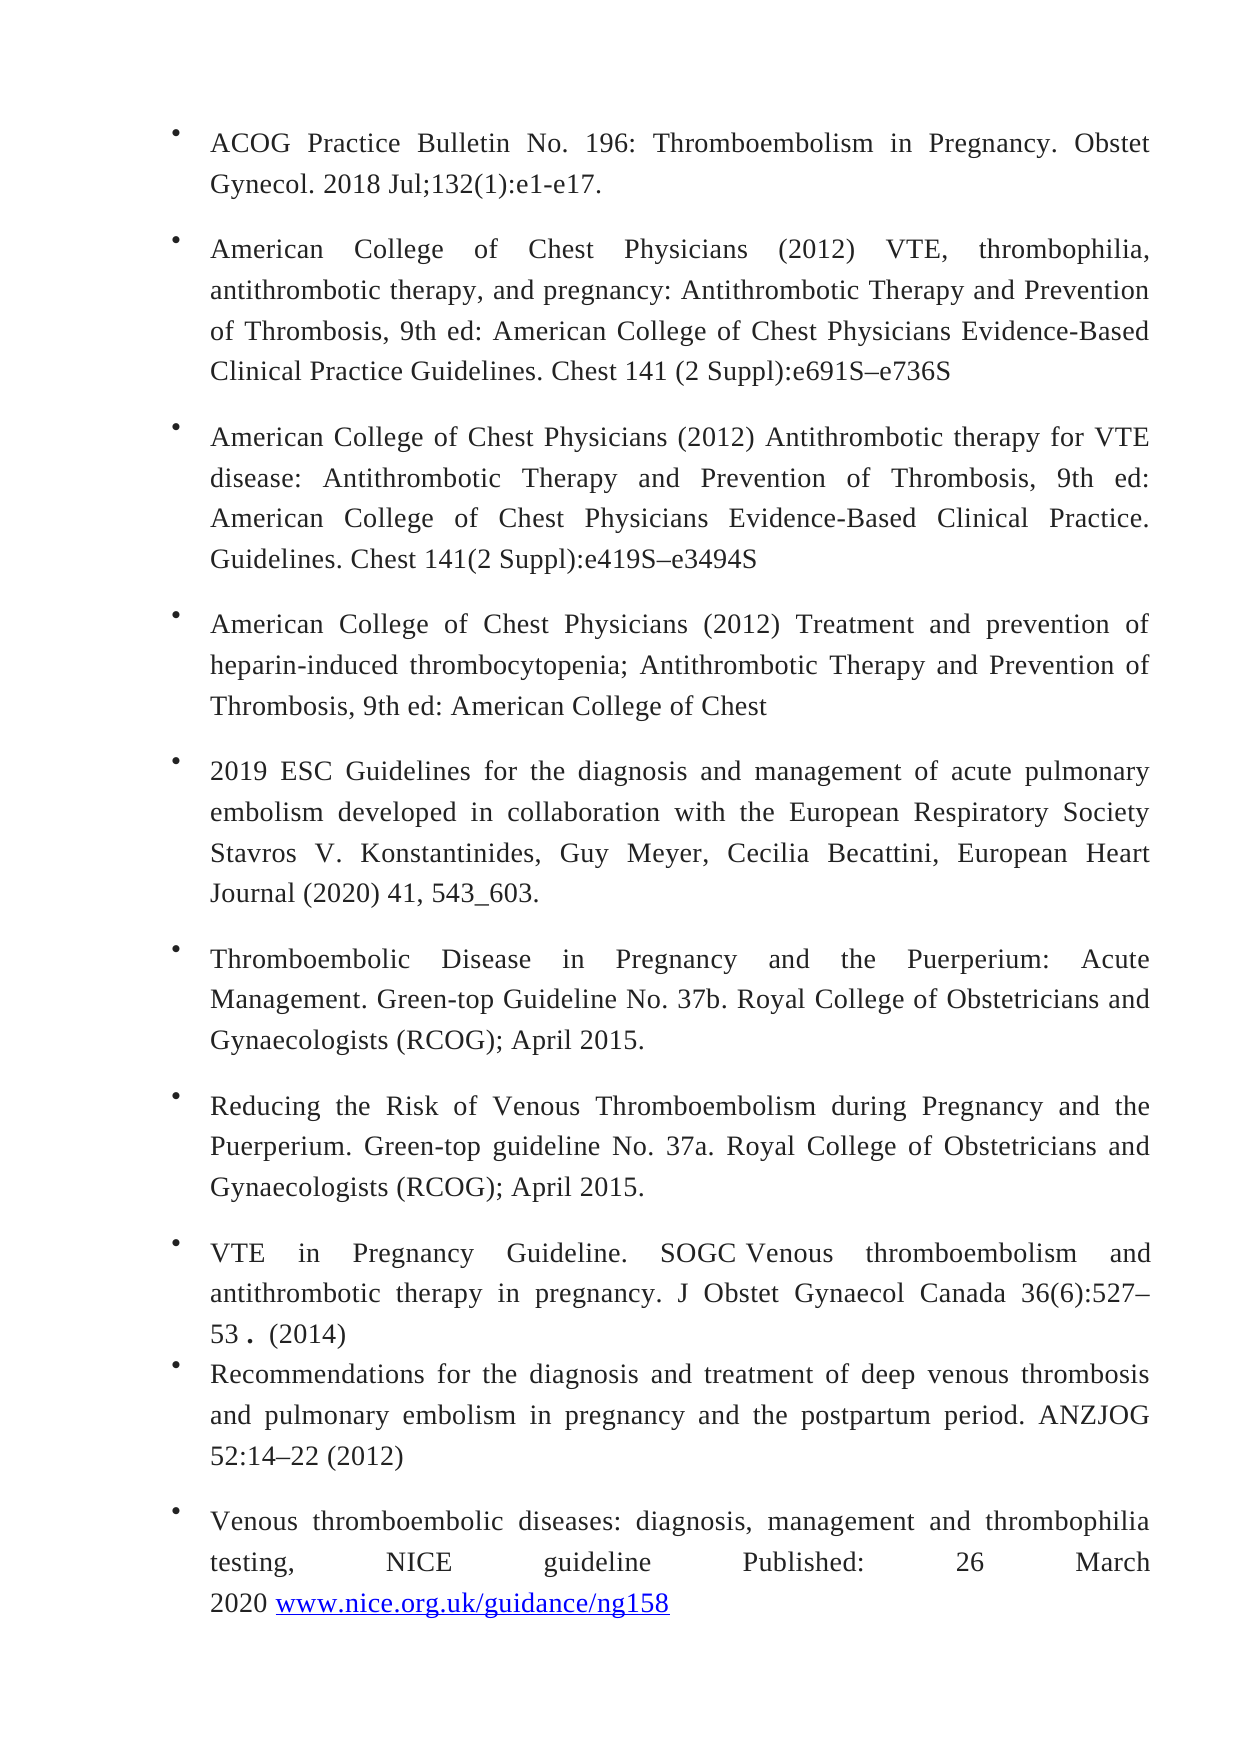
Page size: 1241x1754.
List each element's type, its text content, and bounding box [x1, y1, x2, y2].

list ACOG Practice Bulletin No. 196: Thromboembolism in Pregnancy. Obstet Gynecol. 2018 Jul;132(1):e1-e17. [172, 118, 1152, 199]
list American College of Chest Physicians (2012) Antithrombotic therapy for VTE disease: Antithrombotic Therapy and Prevention of Thrombosis, 9th ed: American College of Chest Physicians Evidence-Based Clinical Practice. Guidelines. Chest 141(2 Suppl):e419S–e3494S [172, 412, 1152, 574]
list Thromboembolic Disease in Pregnancy and the Puerperium: Acute Management. Green-top Guideline No. 37b. Royal College of Obstetricians and Gynaecologists (RCOG); April 2015. [172, 934, 1152, 1056]
list Reducing the Risk of Venous Thromboembolism during Pregnancy and the Puerperium. Green-top guideline No. 37a. Royal College of Obstetricians and Gynaecologists (RCOG); April 2015. [172, 1081, 1152, 1202]
list VTE in Pregnancy Guideline. SOGC Venous thromboembolism and antithrombotic therapy in pregnancy. J Obstet Gynaecol Canada 36(6):527–53 . (2014) [172, 1227, 1152, 1349]
list American College of Chest Physicians (2012) VTE, thrombophilia, antithrombotic therapy, and pregnancy: Antithrombotic Therapy and Prevention of Thrombosis, 9th ed: American College of Chest Physicians Evidence-Based Clinical Practice Guidelines. Chest 141 (2 Suppl):e691S–e736S [172, 224, 1152, 387]
list Recommendations for the diagnosis and treatment of deep venous thrombosis and pulmonary embolism in pregnancy and the postpartum period. ANZJOG 52:14–22 (2012) [172, 1349, 1152, 1471]
list American College of Chest Physicians (2012) Treatment and prevention of heparin-induced thrombocytopenia; Antithrombotic Therapy and Prevention of Thrombosis, 9th ed: American College of Chest [172, 599, 1152, 721]
list 2019 ESC Guidelines for the diagnosis and management of acute pulmonary embolism developed in collaboration with the European Respiratory Society Stavros V. Konstantinides, Guy Meyer, Cecilia Becattini, European Heart Journal (2020) 41, 543_603. [172, 746, 1152, 909]
list Venous thromboembolic diseases: diagnosis, management and thrombophilia testing, NICE guideline Published: 26 March 2020 www.nice.org.uk/guidance/ng158 [172, 1496, 1152, 1618]
